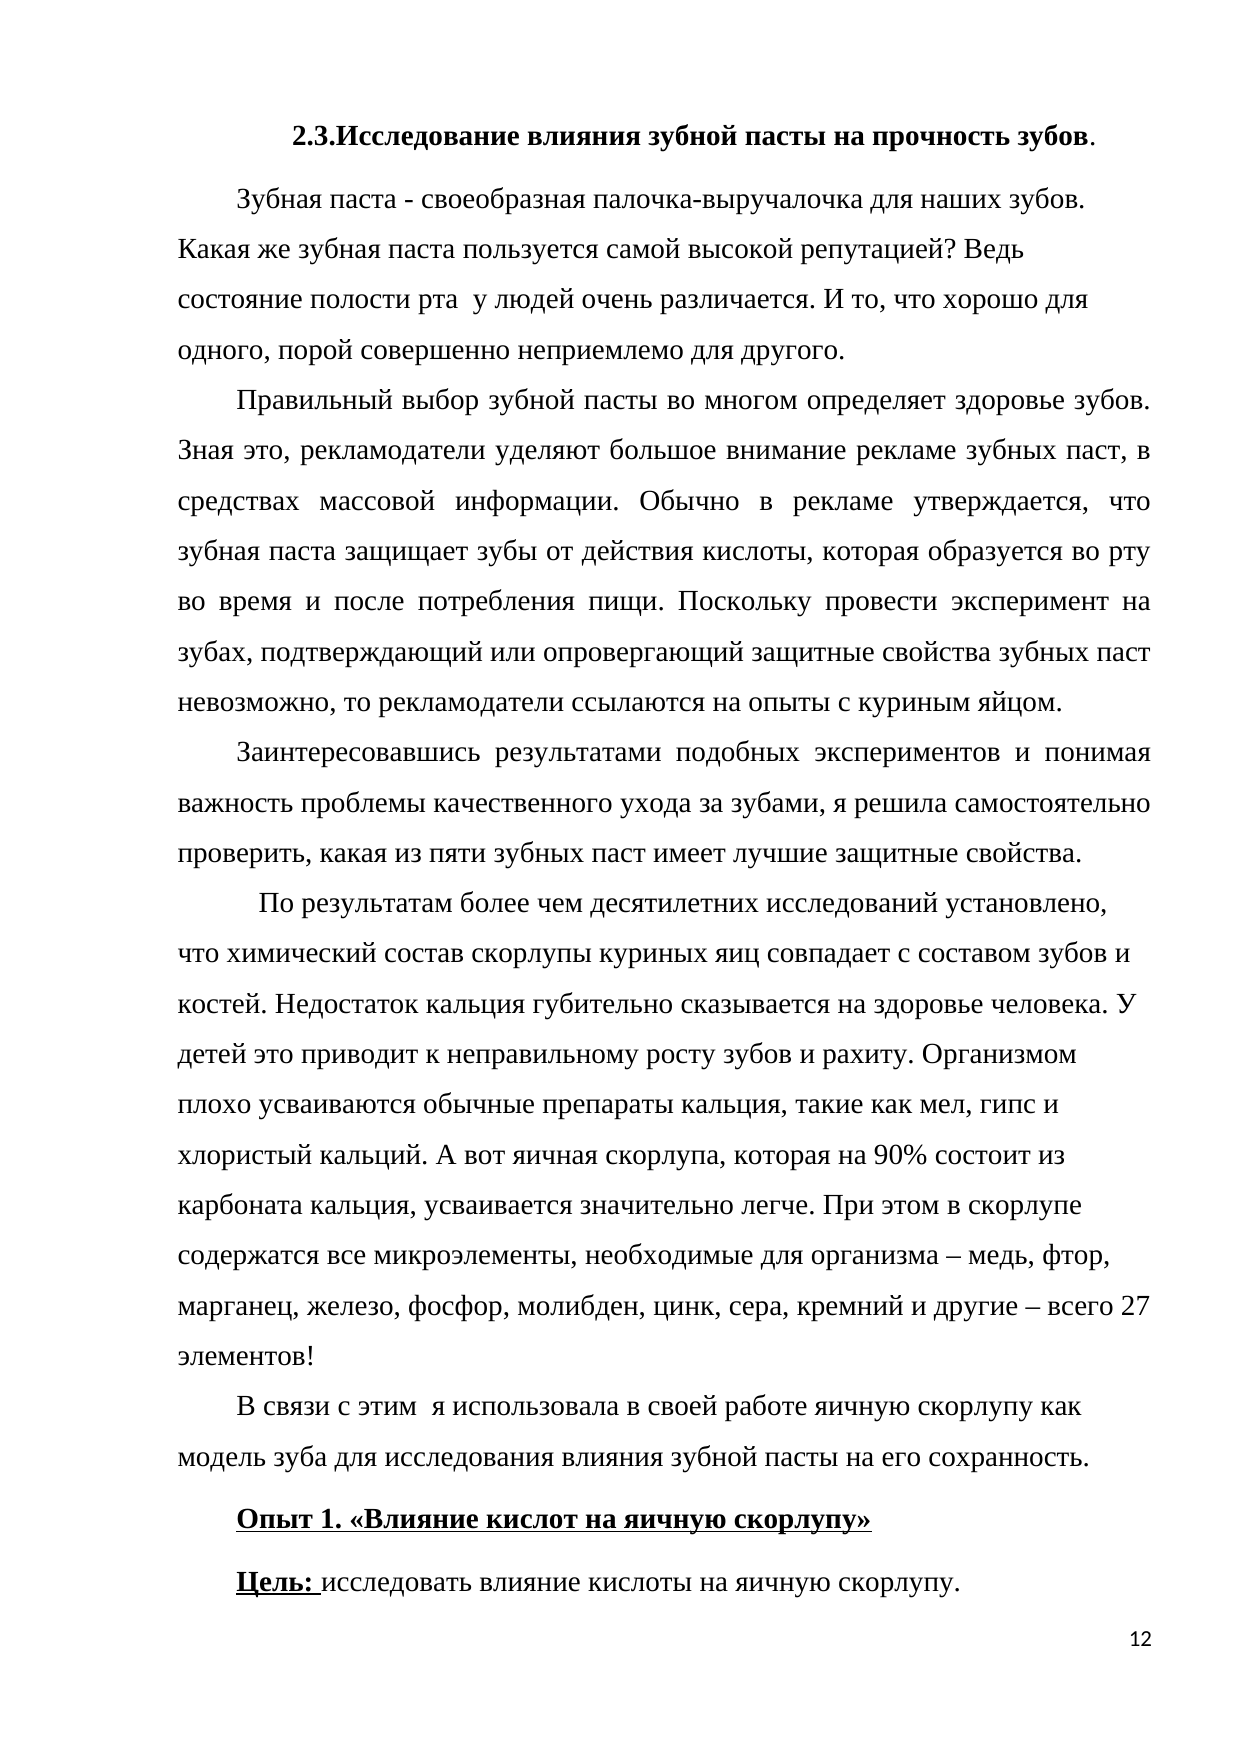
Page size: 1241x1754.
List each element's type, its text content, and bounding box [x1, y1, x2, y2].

text По результатам более чем десятилетних исследований установлено, что химический состав скорлупы куриных яиц совпадает с составом зубов и костей. Недостаток кальция губительно сказывается на здоровье человека. У детей это приводит к неправильному росту зубов и рахиту. Организмом плохо усваиваются обычные препараты кальция, такие как мел, гипс и хлористый кальций. А вот яичная скорлупа, которая на 90% состоит из карбоната кальция, усваивается значительно легче. При этом в скорлупе содержатся все микроэлементы, необходимые для организма – медь, фтор, марганец, железо, фосфор, молибден, цинк, сера, кремний и другие – всего 27 элементов! [177, 885, 1152, 1372]
text Зубная паста - своеобразная палочка-выручалочка для наших зубов. Какая же зубная паста пользуется самой высокой репутацией? Ведь состояние полости рта у людей очень различается. И то, что хорошо для одного, порой совершенно неприемлемо для другого. [177, 181, 1152, 365]
text Цель: исследовать влияние кислоты на яичную скорлупу. [177, 1564, 1152, 1598]
text В связи с этим я использовала в своей работе яичную скорлупу как модель зуба для исследования влияния зубной пасты на его сохранность. [177, 1388, 1152, 1472]
text 2.3.Исследование влияния зубной пасты на прочность зубов. [177, 118, 1152, 152]
text Заинтересовавшись результатами подобных экспериментов и понимая важность проблемы качественного ухода за зубами, я решила самостоятельно проверить, какая из пяти зубных паст имеет лучшие защитные свойства. [177, 734, 1152, 868]
text Опыт 1. «Влияние кислот на яичную скорлупу» [177, 1502, 1152, 1535]
text Правильный выбор зубной пасты во многом определяет здоровье зубов. Зная это, рекламодатели уделяют большое внимание рекламе зубных паст, в средствах массовой информации. Обычно в рекламе утверждается, что зубная паста защищает зубы от действия кислоты, которая образуется во рту во время и после потребления пищи. Поскольку провести эксперимент на зубах, подтверждающий или опровергающий защитные свойства зубных паст невозможно, то рекламодатели ссылаются на опыты с куриным яйцом. [177, 382, 1152, 718]
